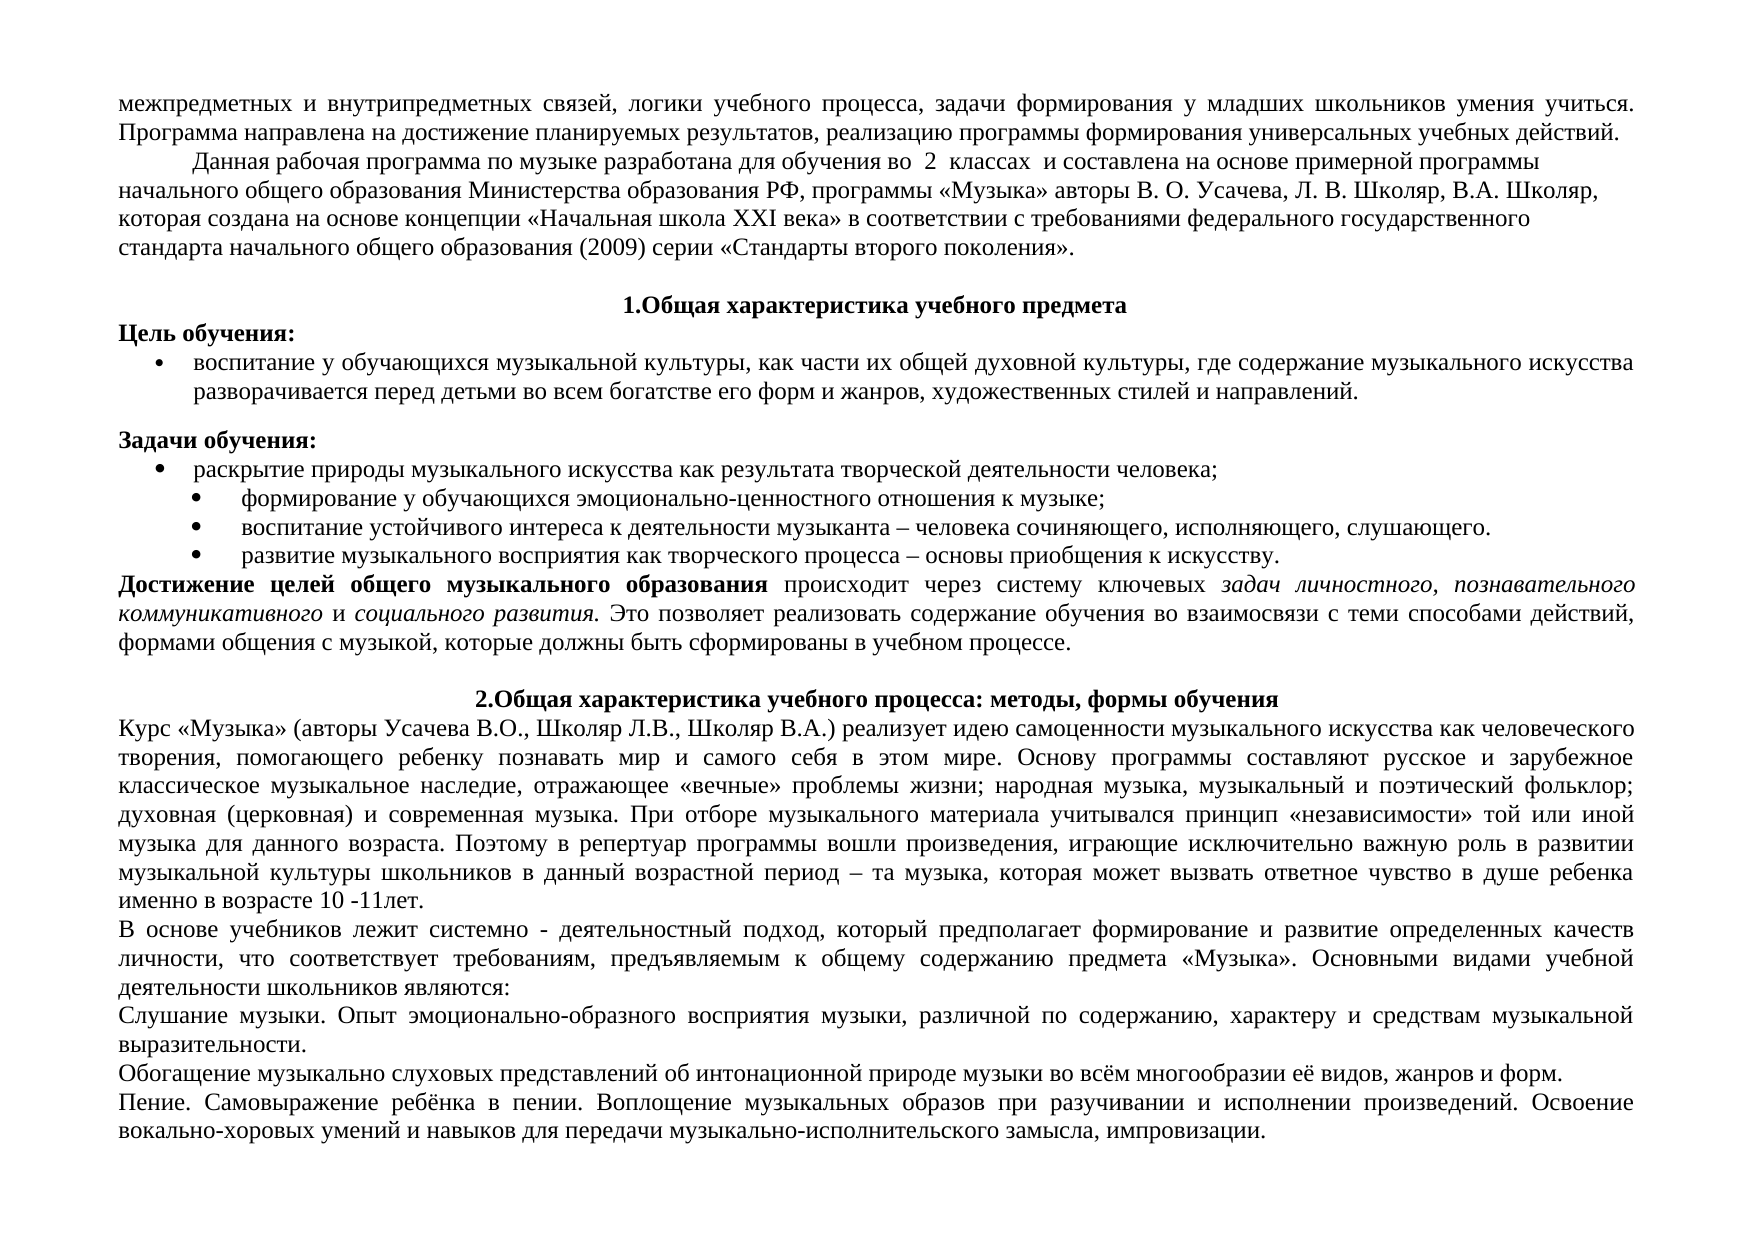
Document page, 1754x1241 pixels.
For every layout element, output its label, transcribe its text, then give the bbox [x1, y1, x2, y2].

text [118, 88, 1636, 146]
text Слушание музыки. Опыт эмоционально-образного восприятия музыки, различной по содержанию, характеру и средствам музыкальной выразительности. [118, 1001, 1636, 1058]
list воспитание у обучающихся музыкальной культуры, как части их общей духовной культуры, где содержание музыкального искусства разворачивается перед детьми во всем богатстве его форм и жанров, художественных стилей и направлений. [156, 347, 1636, 405]
text Данная рабочая программа по музыке разработана для обучения во 2 классах и составлена на основе примерной программы начального общего образования Министерства образования РФ, программы «Музыка» авторы В. О. Усачева, Л. В. Школяр, В.А. Школяр, которая создана на основе концепции «Начальная школа XXI века» в соответствии с требованиями федерального государственного стандарта начального общего образования (2009) серии «Стандарты второго поколения». [118, 146, 1636, 261]
text 1.Общая характеристика учебного предмета [118, 290, 1632, 318]
text Задачи обучения: [118, 426, 1636, 454]
list воспитание устойчивого интереса к деятельности музыканта – человека сочиняющего, исполняющего, слушающего. [192, 512, 1636, 541]
text Пение. Самовыражение ребёнка в пении. Воплощение музыкальных образов при разучивании и исполнении произведений. Освоение вокально-хоровых умений и навыков для передачи музыкально-исполнительского замысла, импровизации. [118, 1087, 1636, 1144]
text В основе учебников лежит системно - деятельностный подход, который предполагает формирование и развитие определенных качеств личности, что соответствует требованиям, предъявляемым к общему содержанию предмета «Музыка». Основными видами учебной деятельности школьников являются: [118, 914, 1636, 1001]
list развитие музыкального восприятия как творческого процесса – основы приобщения к искусству. [192, 541, 1636, 569]
text Цель обучения: [118, 318, 1636, 347]
text Курс «Музыка» (авторы Усачева В.О., Школяр Л.В., Школяр В.А.) реализует идею самоценности музыкального искусства как человеческого творения, помогающего ребенку познавать мир и самого себя в этом мире. Основу программы составляют русское и зарубежное классическое музыкальное наследие, отражающее «вечные» проблемы жизни; народная музыка, музыкальный и поэтический фольклор; духовная (церковная) и современная музыка. При отборе музыкального материала учитывался принцип «независимости» той или иной музыка для данного возраста. Поэтому в репертуар программы вошли произведения, играющие исключительно важную роль в развитии музыкальной культуры школьников в данный возрастной период – та музыка, которая может вызвать ответное чувство в душе ребенка именно в возрасте 10 -11лет. [118, 713, 1636, 914]
list раскрытие природы музыкального искусства как результата творческой деятельности человека; [156, 454, 1636, 483]
list формирование у обучающихся эмоционально-ценностного отношения к музыке; [192, 483, 1636, 512]
text Достижение целей общего музыкального образования происходит через систему ключевых задач личностного, познавательного коммуникативного и социального развития. Это позволяет реализовать содержание обучения во взаимосвязи с теми способами действий, формами общения с музыкой, которые должны быть сформированы в учебном процессе. [118, 569, 1636, 656]
text 2.Общая характеристика учебного процесса: методы, формы обучения [118, 684, 1636, 713]
text Обогащение музыкально слуховых представлений об интонационной природе музыки во всём многообразии её видов, жанров и форм. [118, 1058, 1636, 1087]
